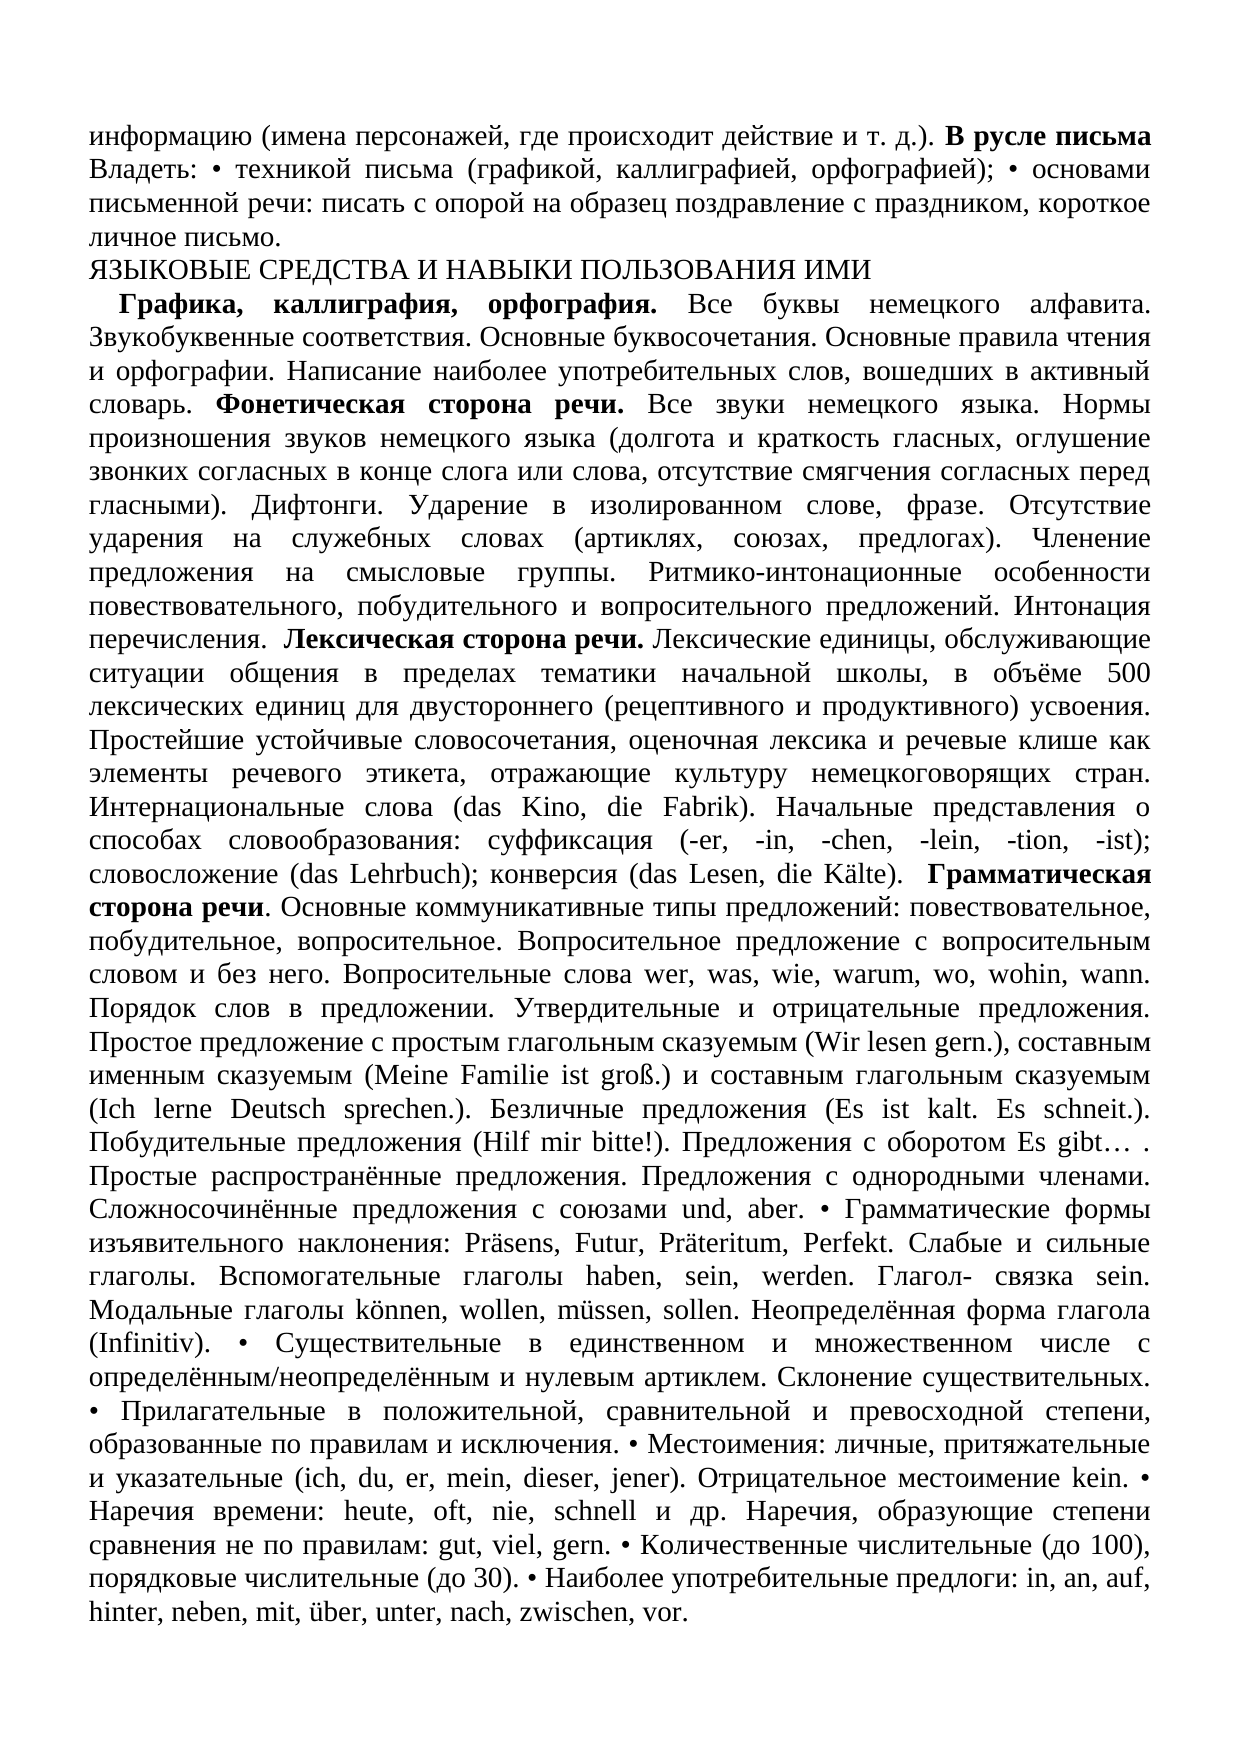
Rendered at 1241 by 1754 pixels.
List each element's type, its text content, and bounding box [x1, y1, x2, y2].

text Графика, каллиграфия, орфография. Все буквы немецкого алфавита. Звукобуквенные соответствия. Основные буквосочетания. Основные правила чтения и орфографии. Написание наиболее употребительных слов, вошедших в активный словарь. Фонетическая сторона речи. Все звуки немецкого языка. Нормы произношения звуков немецкого языка (долгота и краткость гласных, оглушение звонких согласных в конце слога или слова, отсутствие смягчения согласных перед гласными). Дифтонги. Ударение в изолированном слове, фразе. Отсутствие ударения на служебных словах (артиклях, союзах, предлогах). Членение предложения на смысловые группы. Ритмико-интонационные особенности повествовательного, побудительного и вопросительного предложений. Интонация перечисления. Лексическая сторона речи. Лексические единицы, обслуживающие ситуации общения в пределах тематики начальной школы, в объёме 500 лексических единиц для двустороннего (рецептивного и продуктивного) усвоения. Простейшие устойчивые словосочетания, оценочная лексика и речевые клише как элементы речевого этикета, отражающие культуру немецкоговорящих стран. Интернациональные слова (das Kino, die Fabrik). Начальные представления о способах словообразования: суффиксация (-er, -in, -chen, -lein, -tion, -ist); словосложение (das Lehrbuch); конверсия (das Lesen, die Kälte). Грамматическая сторона речи. Основные коммуникативные типы предложений: повествовательное, побудительное, вопросительное. Вопросительное предложение с вопросительным словом и без него. Вопросительные слова wer, was, wie, warum, wo, wohin, wann. Порядок слов в предложении. Утвердительные и отрицательные предложения. Простое предложение с простым глагольным сказуемым (Wir lesen gern.), составным именным сказуемым (Meine Familie ist groß.) и составным глагольным сказуемым (Ich lerne Deutsch sprechen.). Безличные предложения (Es ist kalt. Es schneit.). Побудительные предложения (Hilf mir bitte!). Предложения с оборотом Es gibt… . Простые распространённые предложения. Предложения с однородными членами. Сложносочинённые предложения с союзами und, aber. • Грамматические формы изъявительного наклонения: Präsens, Futur, Präteritum, Perfekt. Слабые и сильные глаголы. Вспомогательные глаголы haben, sein, werden. Глагол- связка sein. Модальные глаголы können, wollen, müssen, sollen. Неопределённая форма глагола (Infinitiv). • Существительные в единственном и множественном числе с определённым/неопределённым и нулевым артиклем. Склонение существительных. • Прилагательные в положительной, сравнительной и превосходной степени, образованные по правилам и исключения. • Местоимения: личные, притяжательные и указательные (ich, du, er, mein, dieser, jener). Отрицательное местоимение kein. • Наречия времени: heute, oft, nie, schnell и др. Наречия, образующие степени сравнения не по правилам: gut, viel, gern. • Количественные числительные (до 100), порядковые числительные (до 30). • Наиболее употребительные предлоги: in, an, auf, hinter, neben, mit, über, unter, nach, zwischen, vor. [89, 286, 1152, 1627]
text ЯЗЫКОВЫЕ СРЕДСТВА И НАВЫКИ ПОЛЬЗОВАНИЯ ИМИ [89, 252, 1152, 286]
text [89, 118, 1152, 252]
